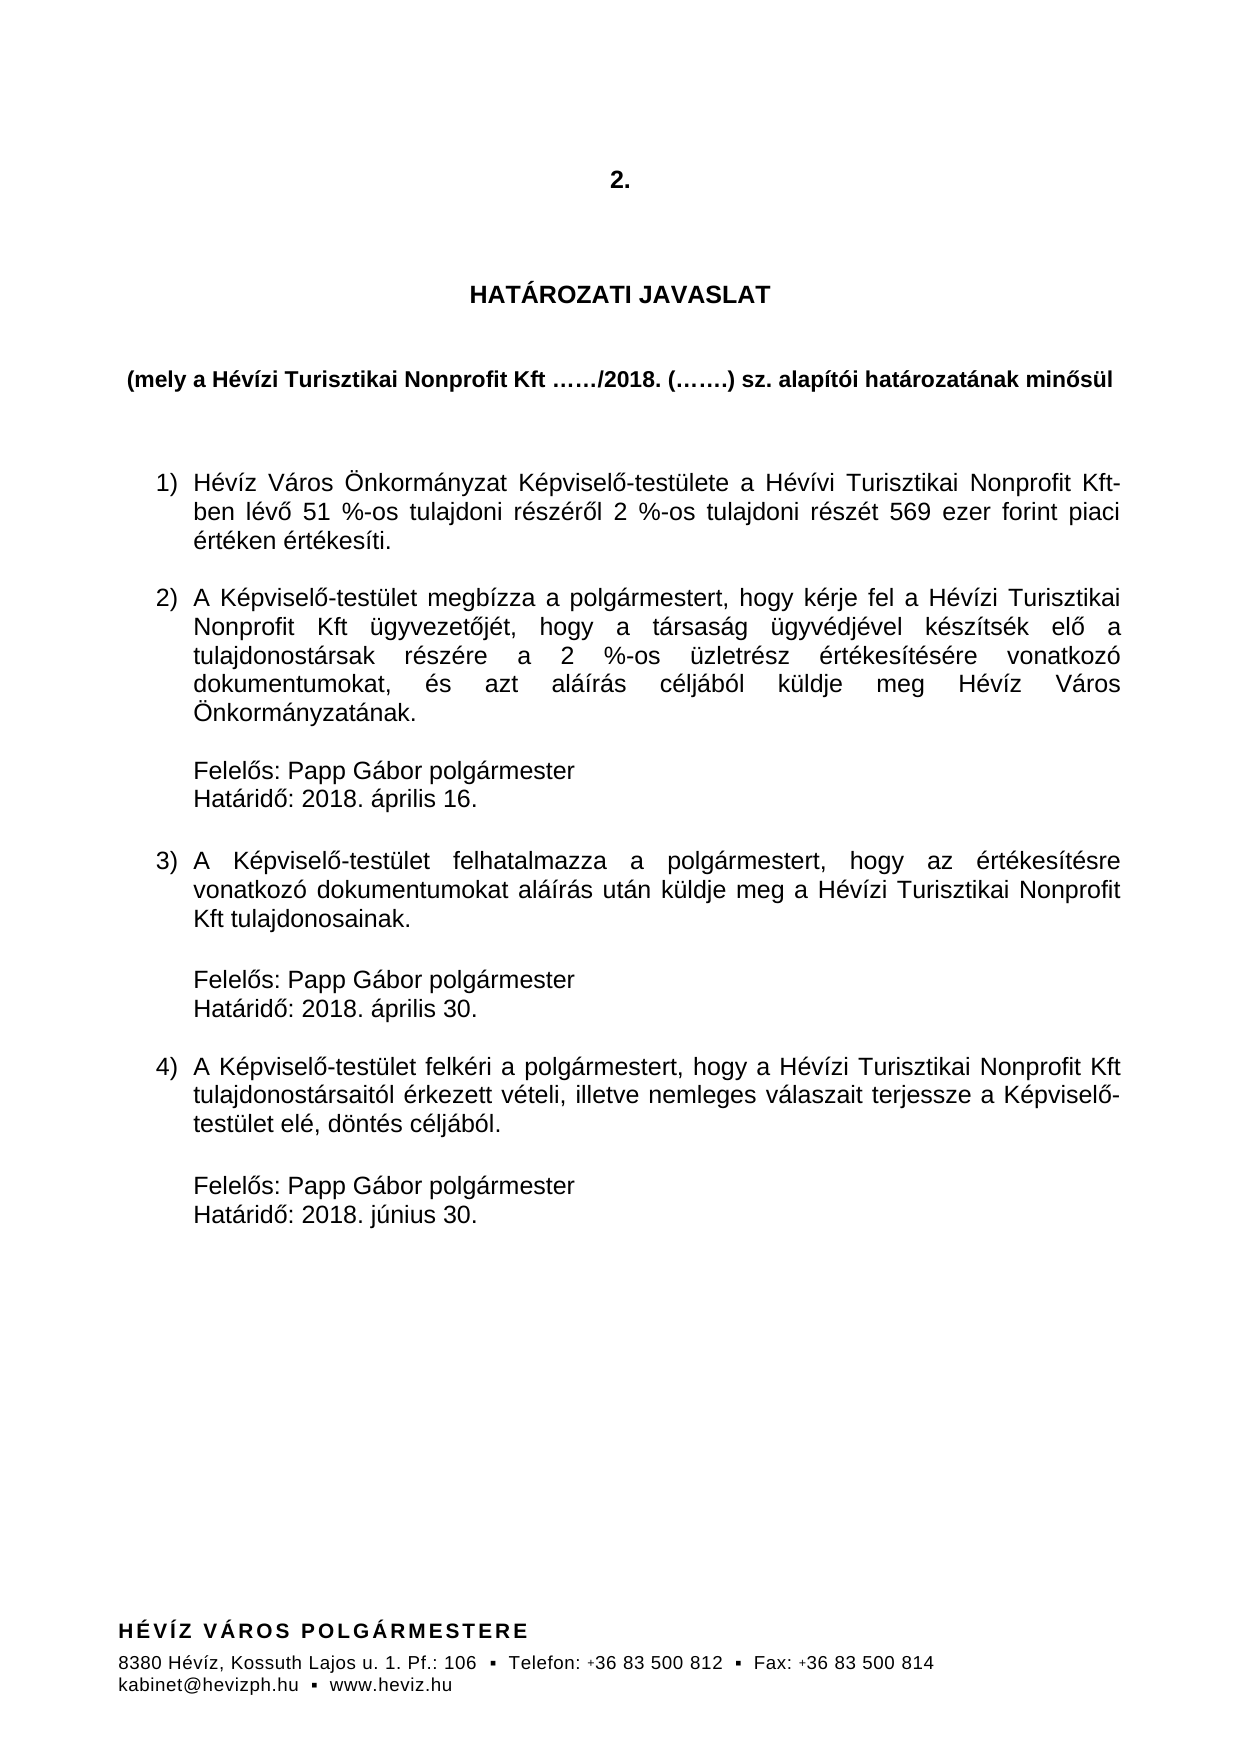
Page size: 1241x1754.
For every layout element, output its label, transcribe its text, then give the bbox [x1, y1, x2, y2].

list Felelős: Papp Gábor polgármester [193, 1171, 1122, 1200]
text 2. [118, 165, 1122, 193]
list A Képviselő-testület megbízza a polgármestert, hogy kérje fel a Hévízi Turisztikai Nonprofit Kft ügyvezetőjét, hogy a társaság ügyvédjével készítsék elő a tulajdonostársak részére a 2 %-os üzletrész értékesítésére vonatkozó dokumentumokat, és azt aláírás céljából küldje meg Hévíz Város Önkormányzatának. [156, 583, 1122, 727]
text (mely a Hévízi Turisztikai Nonprofit Kft ……/2018. (…….) sz. alapítói határozatának minősül [118, 366, 1122, 392]
list Határidő: 2018. június 30. [193, 1200, 1122, 1228]
list Határidő: 2018. április 16. [193, 784, 1122, 813]
list A Képviselő-testület felhatalmazza a polgármestert, hogy az értékesítésre vonatkozó dokumentumokat aláírás után küldje meg a Hévízi Turisztikai Nonprofit Kft tulajdonosainak. [156, 846, 1122, 932]
text HATÁROZATI JAVASLAT [118, 280, 1122, 308]
list Felelős: Papp Gábor polgármester [193, 756, 1122, 784]
list Határidő: 2018. április 30. [193, 994, 1122, 1023]
list Felelős: Papp Gábor polgármester [193, 965, 1122, 994]
list A Képviselő-testület felkéri a polgármestert, hogy a Hévízi Turisztikai Nonprofit Kft tulajdonostársaitól érkezett vételi, illetve nemleges válaszait terjessze a Képviselő-testület elé, döntés céljából. [156, 1052, 1122, 1138]
list Hévíz Város Önkormányzat Képviselő-testülete a Hévívi Turisztikai Nonprofit Kft-ben lévő 51 %-os tulajdoni részéről 2 %-os tulajdoni részét 569 ezer forint piaci értéken értékesíti. [156, 468, 1122, 554]
